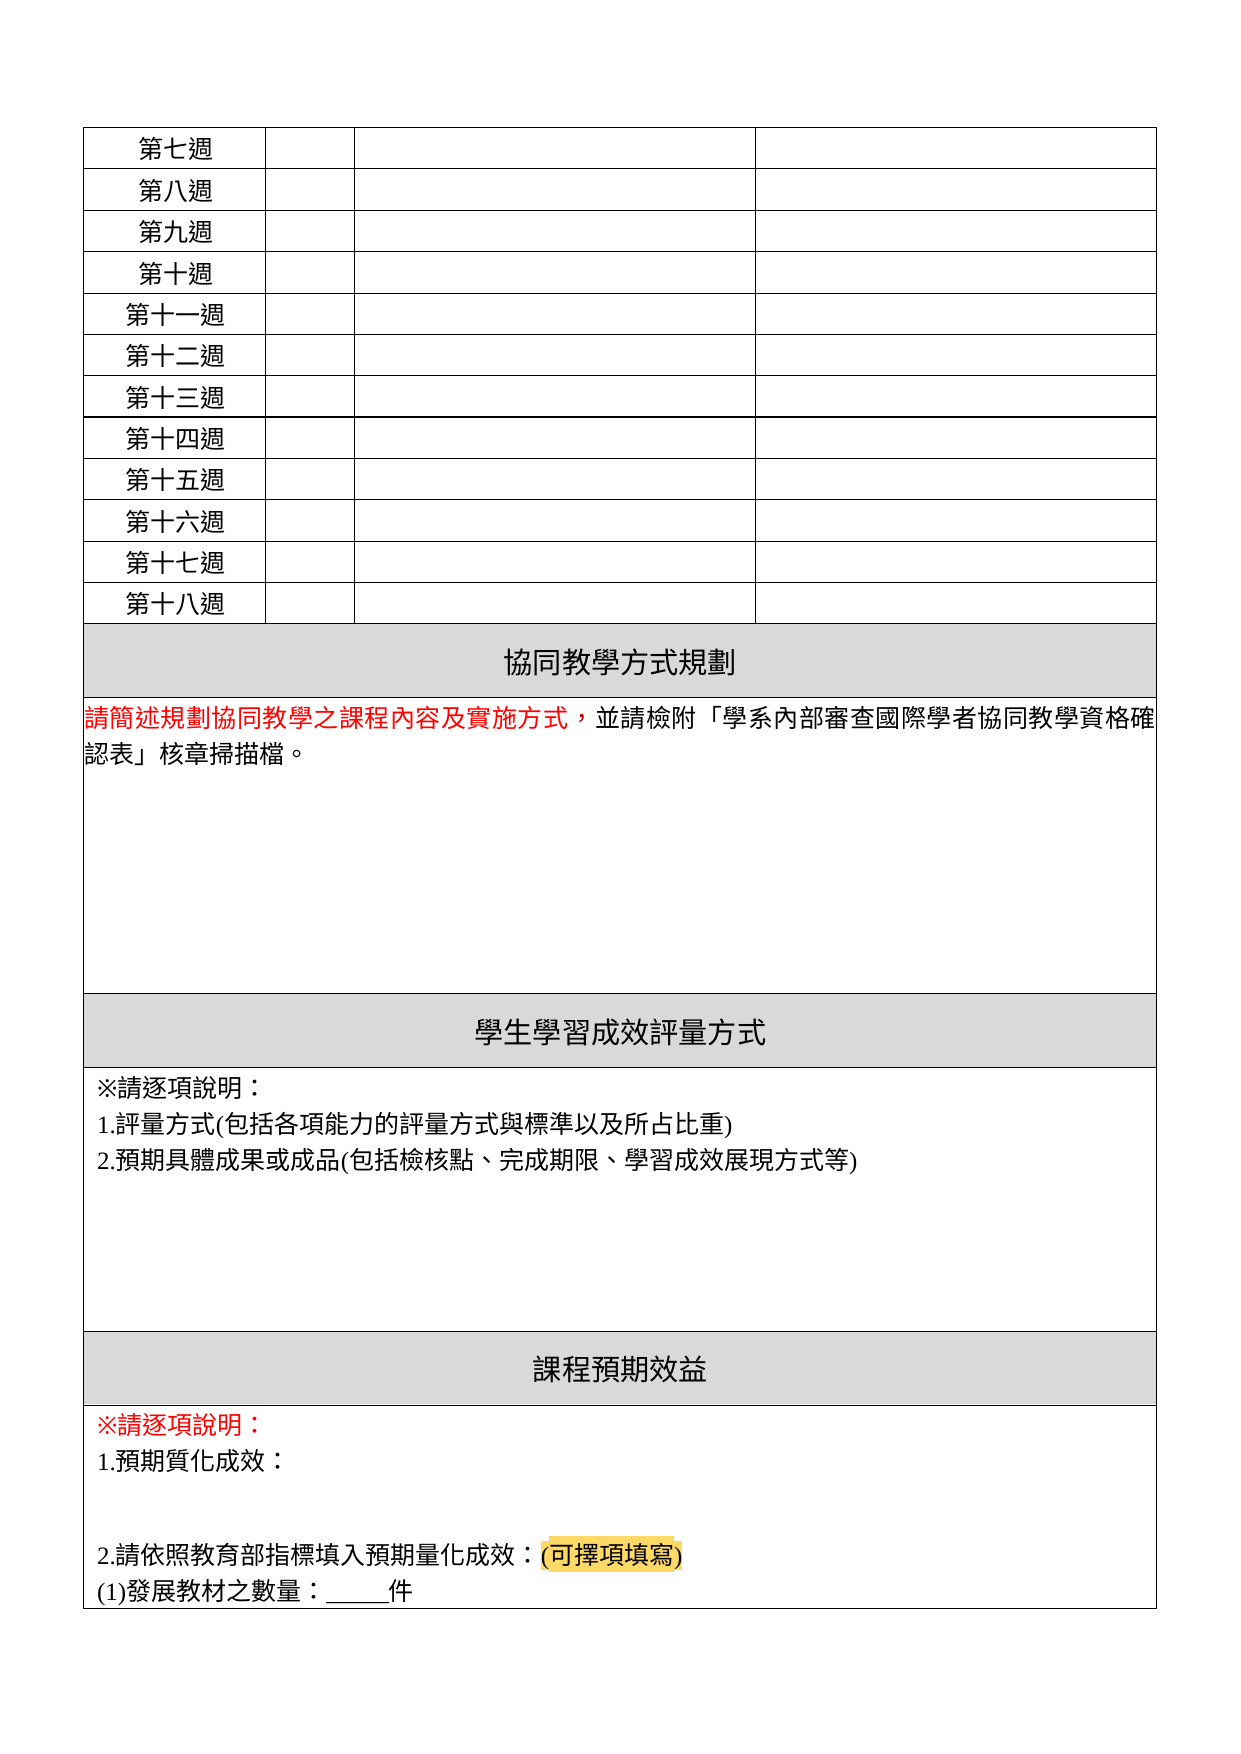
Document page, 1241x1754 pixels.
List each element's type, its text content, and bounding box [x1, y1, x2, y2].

table_cell [266, 418, 354, 458]
table_cell 請簡述規劃協同教學之課程內容及實施方式，並請檢附「學系內部審查國際學者協同教學資格確認表」核章掃描檔。 [84, 698, 1156, 993]
table_cell [756, 169, 1156, 210]
table_cell 第九週 [84, 211, 265, 251]
table_cell [756, 211, 1156, 251]
table_cell [756, 128, 1156, 168]
table_cell [355, 294, 755, 334]
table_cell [84, 1406, 1156, 1608]
table_cell [355, 211, 755, 251]
table_cell [266, 542, 354, 582]
table_cell [355, 376, 755, 416]
table_cell [266, 500, 354, 541]
table_cell [756, 294, 1156, 334]
table_cell [355, 418, 755, 458]
table_cell [756, 376, 1156, 416]
table_cell [756, 459, 1156, 499]
table_cell 第十二週 [84, 335, 265, 375]
table_cell 第十五週 [84, 459, 265, 499]
table_cell [266, 294, 354, 334]
table_cell [355, 128, 755, 168]
table_cell [756, 500, 1156, 541]
table_cell [266, 128, 354, 168]
table_cell 課程預期效益 [84, 1332, 1156, 1404]
table_cell [355, 169, 755, 210]
table_cell [266, 252, 354, 292]
table_cell [756, 418, 1156, 458]
table_cell 協同教學方式規劃 [84, 624, 1156, 697]
table_cell [266, 583, 354, 623]
table_cell [355, 583, 755, 623]
table_cell 第十六週 [84, 500, 265, 541]
table_cell 第十週 [84, 252, 265, 292]
table_cell [266, 376, 354, 416]
table_cell 第八週 [84, 169, 265, 210]
table_cell [266, 211, 354, 251]
table_cell [355, 542, 755, 582]
table_cell [756, 252, 1156, 292]
table_cell 第十三週 [84, 376, 265, 416]
table_cell 第十七週 [84, 542, 265, 582]
table_cell [355, 335, 755, 375]
table_cell [756, 542, 1156, 582]
table_cell [355, 459, 755, 499]
table_cell [355, 500, 755, 541]
table_cell ※請逐項說明： 1.評量方式(包括各項能力的評量方式與標準以及所占比重) 2.預期具體成果或成品(包括檢核點、完成期限、學習成效展現方式等) [84, 1068, 1156, 1331]
table_cell 第十八週 [84, 583, 265, 623]
table_cell [756, 335, 1156, 375]
table_cell [266, 169, 354, 210]
table_cell [266, 335, 354, 375]
table_cell 學生學習成效評量方式 [84, 994, 1156, 1067]
table_cell 第十一週 [84, 294, 265, 334]
table_cell 第十四週 [84, 418, 265, 458]
table_cell 第七週 [84, 128, 265, 168]
table_cell [355, 252, 755, 292]
table_cell [266, 459, 354, 499]
table_cell [756, 583, 1156, 623]
